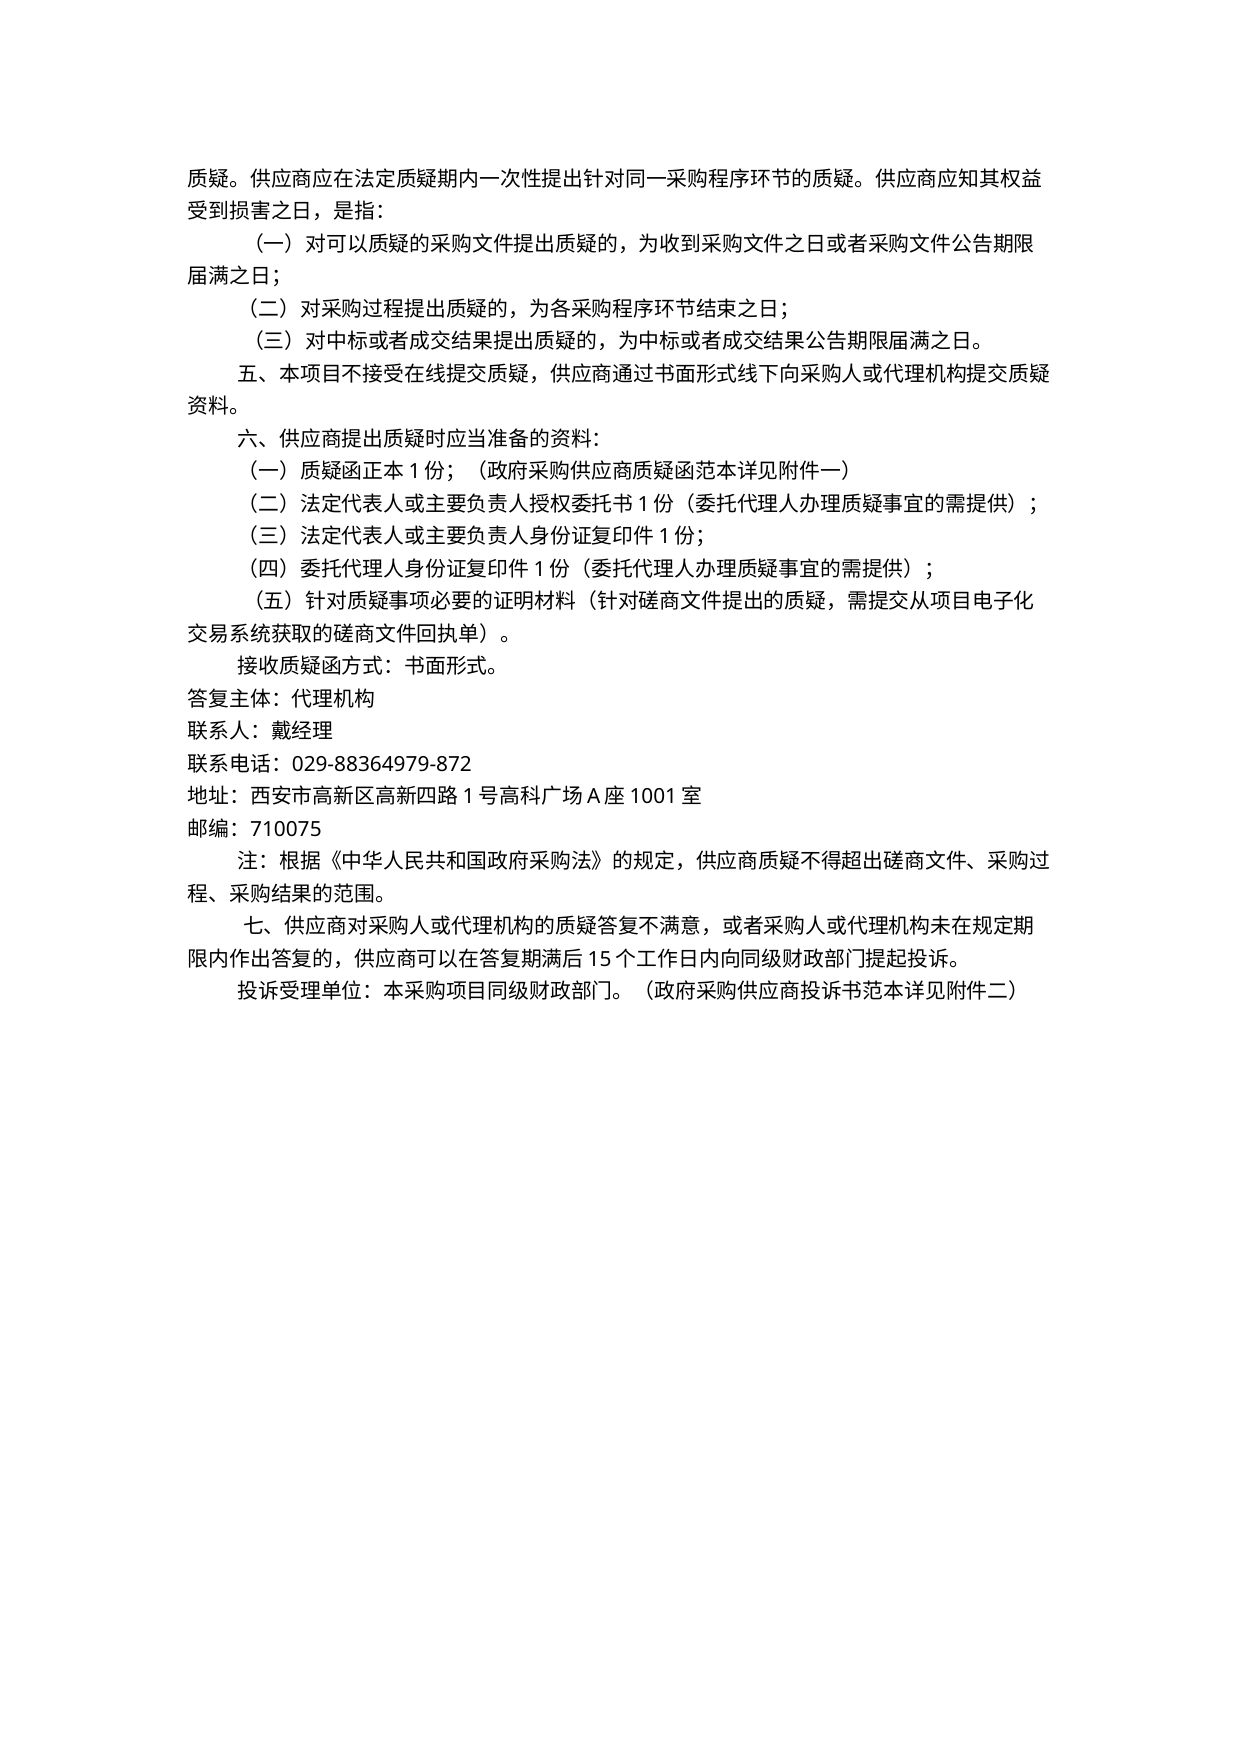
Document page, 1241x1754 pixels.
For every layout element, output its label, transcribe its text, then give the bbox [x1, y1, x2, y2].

text （二）对采购过程提出质疑的，为各采购程序环节结束之日； [187, 292, 1053, 324]
text （一）对可以质疑的采购文件提出质疑的，为收到采购文件之日或者采购文件公告期限届满之日； [187, 227, 1053, 292]
text 五、本项目不接受在线提交质疑，供应商通过书面形式线下向采购人或代理机构提交质疑资料。 [187, 357, 1053, 422]
text （三）法定代表人或主要负责人身份证复印件1份； [187, 519, 1053, 552]
text （三）对中标或者成交结果提出质疑的，为中标或者成交结果公告期限届满之日。 [187, 324, 1053, 357]
text （二）法定代表人或主要负责人授权委托书1份（委托代理人办理质疑事宜的需提供）； [187, 487, 1053, 519]
text 接收质疑函方式：书面形式。 [187, 649, 1053, 682]
text 七、供应商对采购人或代理机构的质疑答复不满意，或者采购人或代理机构未在规定期限内作出答复的，供应商可以在答复期满后15个工作日内向同级财政部门提起投诉。 [187, 909, 1053, 974]
text （五）针对质疑事项必要的证明材料（针对磋商文件提出的质疑，需提交从项目电子化交易系统获取的磋商文件回执单）。 [187, 584, 1053, 649]
text （一）质疑函正本1份；（政府采购供应商质疑函范本详见附件一） [187, 454, 1053, 487]
text 联系电话：029-88364979-872 [187, 747, 1053, 779]
text 邮编：710075 [187, 812, 1053, 844]
text 答复主体：代理机构 [187, 682, 1053, 714]
text （四）委托代理人身份证复印件1份（委托代理人办理质疑事宜的需提供）； [187, 552, 1053, 584]
text 六、供应商提出质疑时应当准备的资料： [187, 422, 1053, 454]
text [187, 162, 1053, 227]
text 注：根据《中华人民共和国政府采购法》的规定，供应商质疑不得超出磋商文件、采购过程、采购结果的范围。 [187, 844, 1053, 909]
text 投诉受理单位：本采购项目同级财政部门。（政府采购供应商投诉书范本详见附件二） [187, 974, 1053, 1007]
text 联系人：戴经理 [187, 714, 1053, 747]
text 地址：西安市高新区高新四路1号高科广场A座1001室 [187, 779, 1053, 812]
